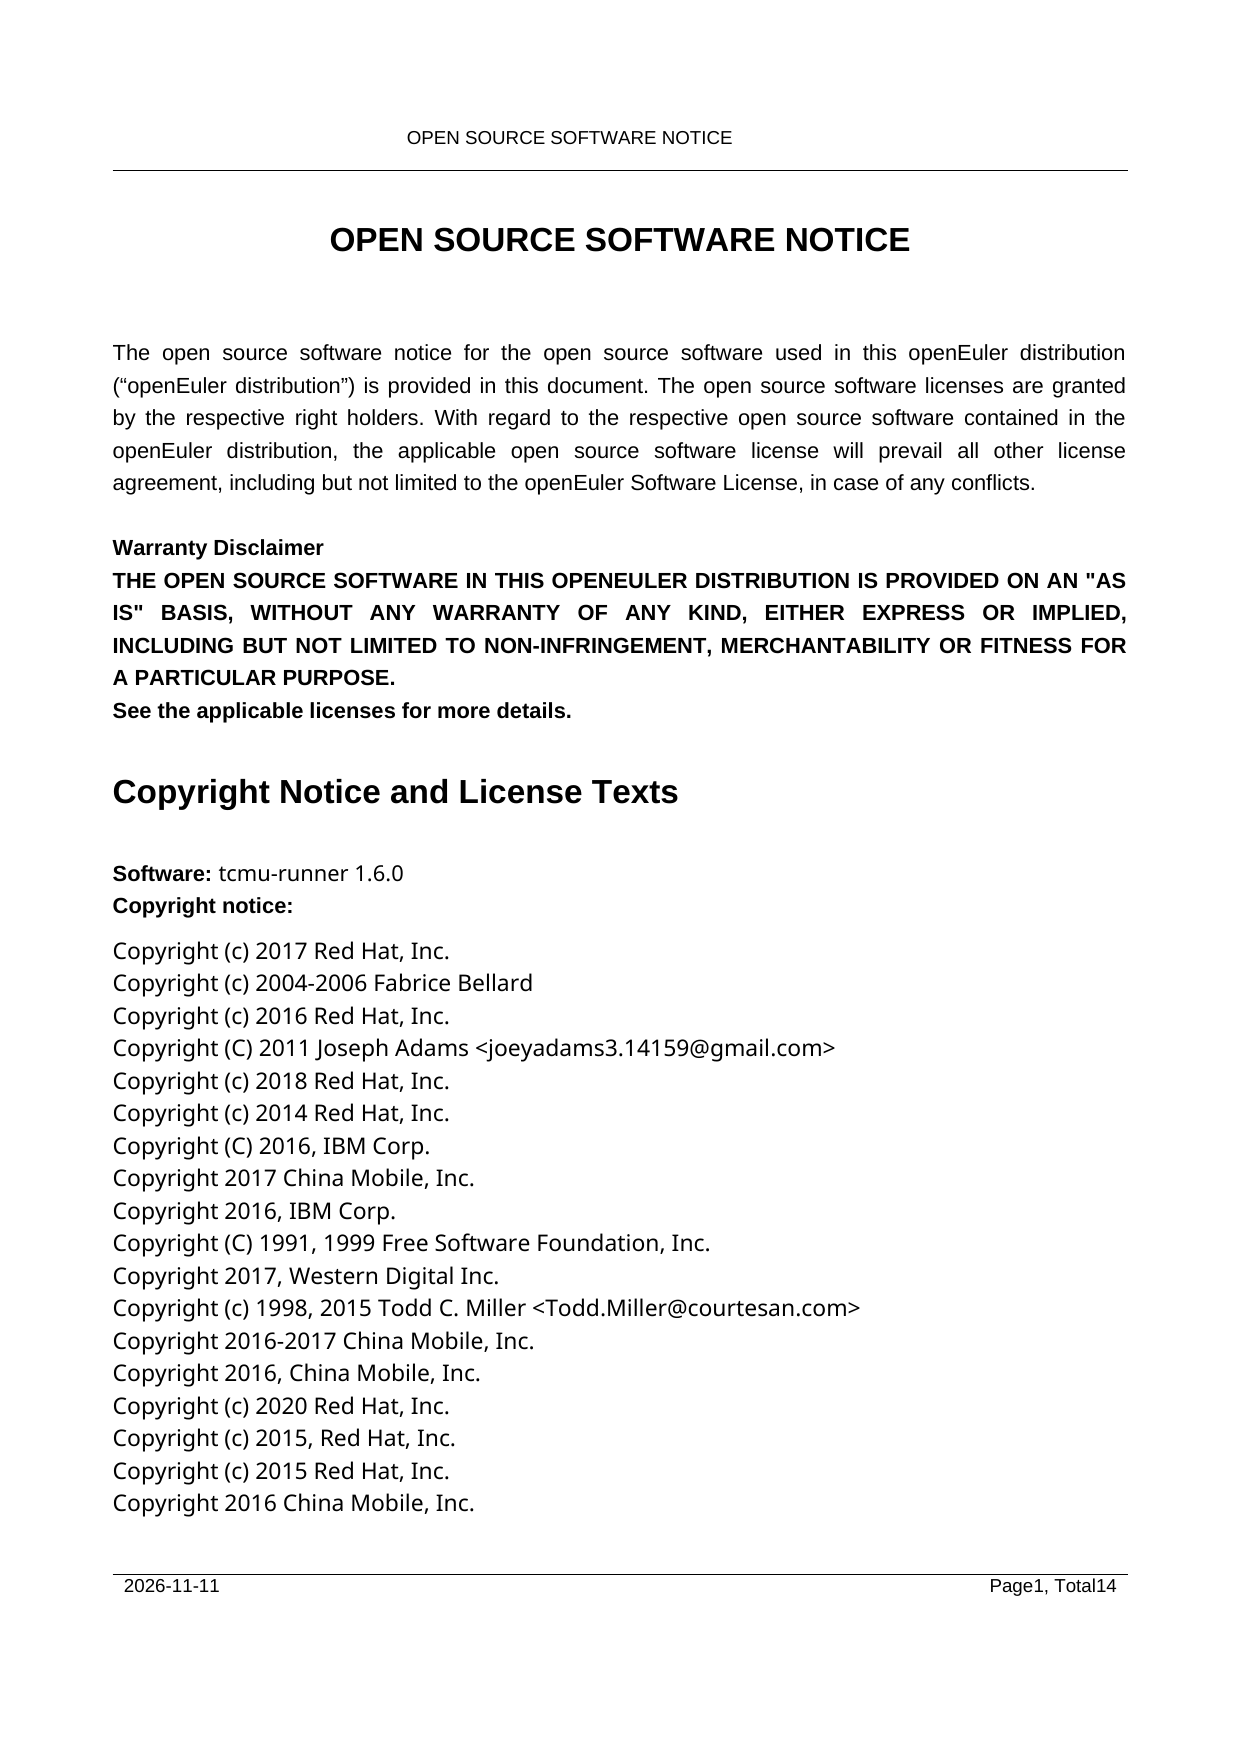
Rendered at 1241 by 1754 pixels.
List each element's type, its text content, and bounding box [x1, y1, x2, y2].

text The open source software notice for the open source software used in this openEuler distribution (“openEuler distribution”) is provided in this document. The open source software licenses are granted by the respective right holders. With regard to the respective open source software contained in the openEuler distribution, the applicable open source software license will prevail all other license agreement, including but not limited to the openEuler Software License, in case of any conflicts. [112, 336, 1128, 499]
text Copyright (c) 2017 Red Hat, Inc. Copyright (c) 2004-2006 Fabrice Bellard Copyright (c) 2016 Red Hat, Inc. Copyright (C) 2011 Joseph Adams <joeyadams3.14159@gmail.com> Copyright (c) 2018 Red Hat, Inc. Copyright (c) 2014 Red Hat, Inc. Copyright (C) 2016, IBM Corp. Copyright 2017 China Mobile, Inc. Copyright 2016, IBM Corp. Copyright (C) 1991, 1999 Free Software Foundation, Inc. Copyright 2017, Western Digital Inc. Copyright (c) 1998, 2015 Todd C. Miller <Todd.Miller@courtesan.com> Copyright 2016-2017 China Mobile, Inc. Copyright 2016, China Mobile, Inc. Copyright (c) 2020 Red Hat, Inc. Copyright (c) 2015, Red Hat, Inc. Copyright (c) 2015 Red Hat, Inc. Copyright 2016 China Mobile, Inc. [112, 934, 1128, 1551]
text THE OPEN SOURCE SOFTWARE IN THIS OPENEULER DISTRIBUTION IS PROVIDED ON AN "AS IS" BASIS, WITHOUT ANY WARRANTY OF ANY KIND, EITHER EXPRESS OR IMPLIED, INCLUDING BUT NOT LIMITED TO NON-INFRINGEMENT, MERCHANTABILITY OR FITNESS FOR A PARTICULAR PURPOSE. See the applicable licenses for more details. [112, 564, 1128, 726]
text OPEN SOURCE SOFTWARE NOTICE [112, 206, 1128, 271]
text Warranty Disclaimer [112, 531, 1128, 564]
text Copyright notice: [112, 889, 1128, 921]
title Software: tcmu-runner 1.6.0 [112, 856, 1128, 889]
text Copyright Notice and License Texts [112, 759, 1128, 824]
